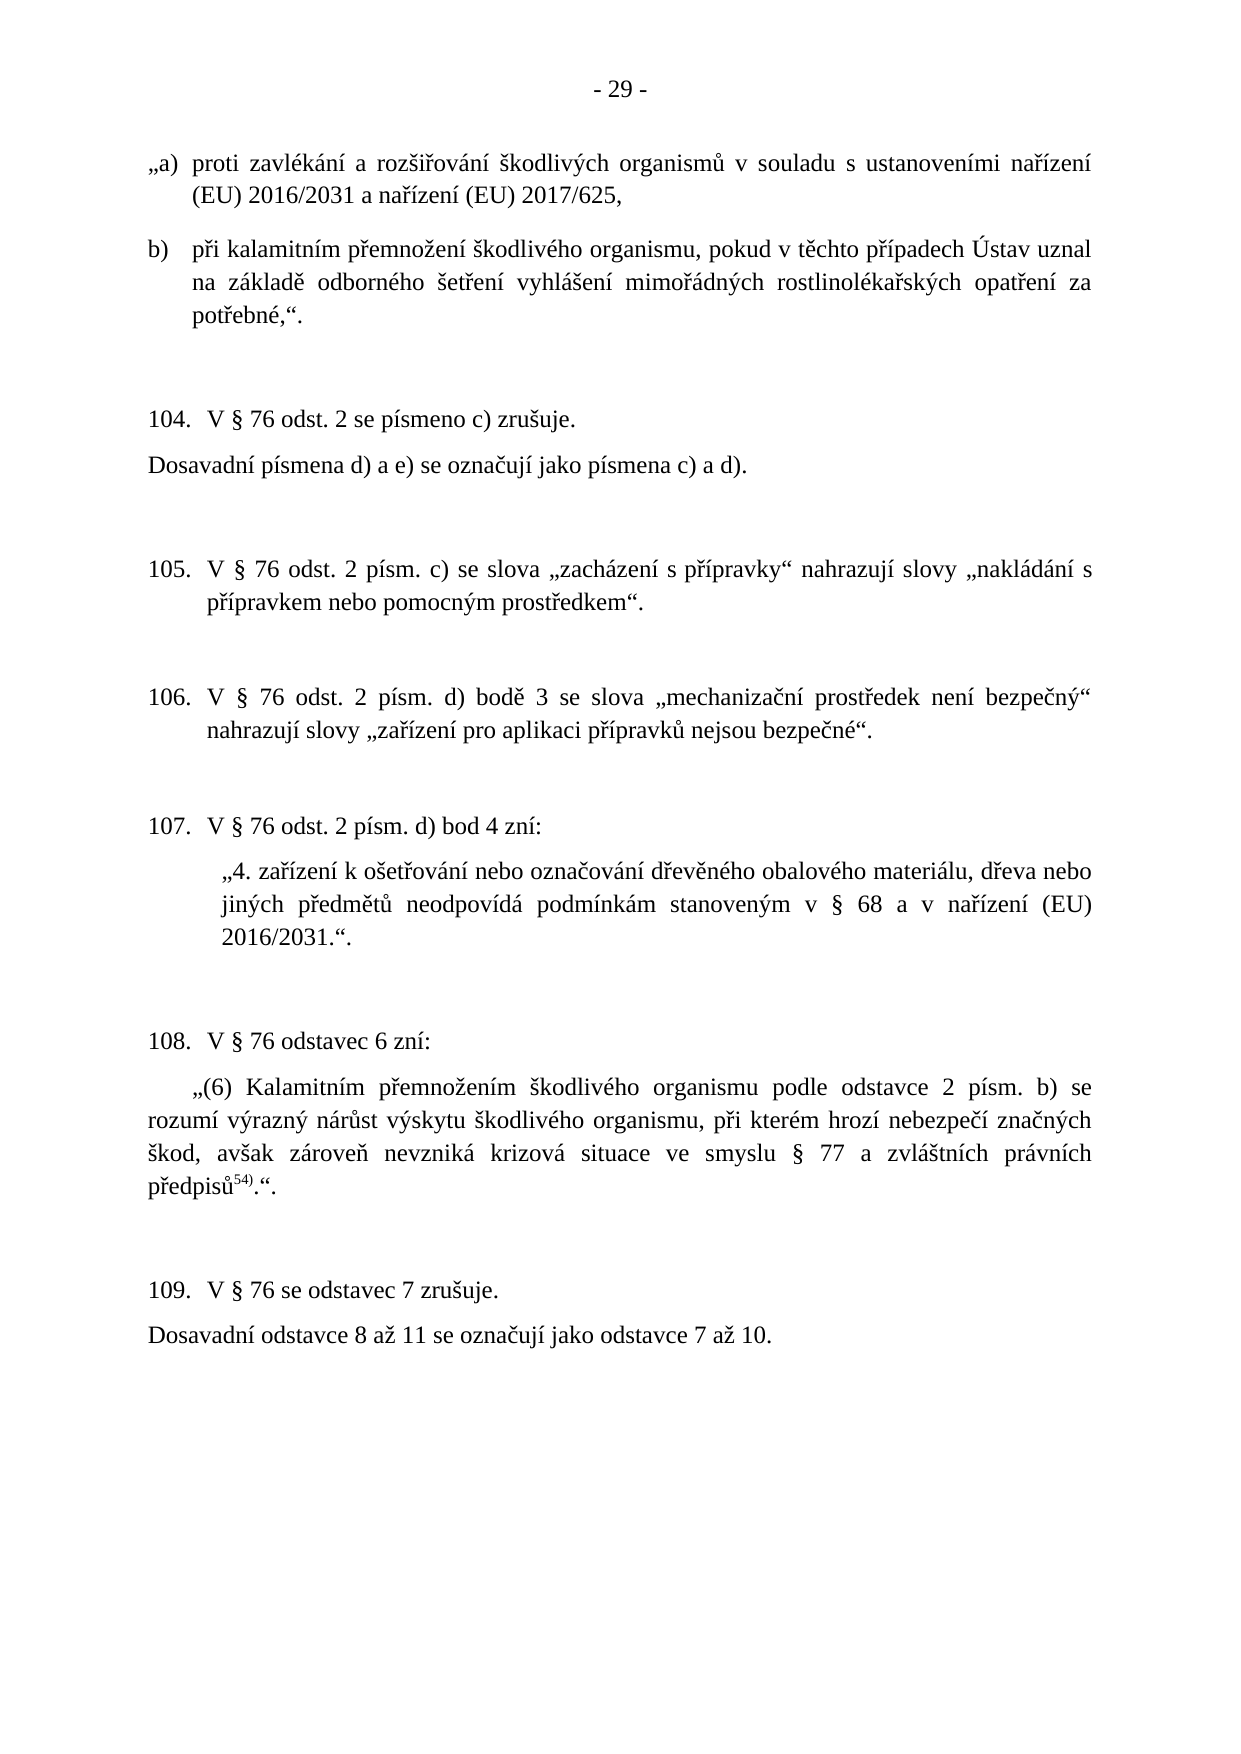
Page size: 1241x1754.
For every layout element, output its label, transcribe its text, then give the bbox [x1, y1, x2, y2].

text Dosavadní odstavce 8 až 11 se označují jako odstavce 7 až 10. [148, 1320, 1093, 1349]
text V § 76 odstavec 6 zní: [148, 1026, 1093, 1055]
text „4. zařízení k ošetřování nebo označování dřevěného obalového materiálu, dřeva nebo jiných předmětů neodpovídá podmínkám stanoveným v § 68 a v nařízení (EU) 2016/2031.“. [221, 856, 1093, 951]
text b) při kalamitním přemnožení škodlivého organismu, pokud v těchto případech Ústav uznal na základě odborného šetření vyhlášení mimořádných rostlinolékařských opatření za potřebné,“. [148, 234, 1093, 329]
text „a) proti zavlékání a rozšiřování škodlivých organismů v souladu s ustanoveními nařízení (EU) 2016/2031 a nařízení (EU) 2017/625, [148, 148, 1093, 209]
text V § 76 odst. 2 písm. d) bodě 3 se slova „mechanizační prostředek není bezpečný“ nahrazují slovy „zařízení pro aplikaci přípravků nejsou bezpečné“. [148, 682, 1093, 744]
text „(6) Kalamitním přemnožením škodlivého organismu podle odstavce 2 písm. b) se rozumí výrazný nárůst výskytu škodlivého organismu, při kterém hrozí nebezpečí značných škod, avšak zároveň nevzniká krizová situace ve smyslu § 77 a zvláštních právních předpisů54).“. [148, 1072, 1093, 1199]
text V § 76 se odstavec 7 zrušuje. [148, 1275, 1093, 1303]
text V § 76 odst. 2 se písmeno c) zrušuje. [148, 404, 1093, 433]
text V § 76 odst. 2 písm. c) se slova „zacházení s přípravky“ nahrazují slovy „nakládání s přípravkem nebo pomocným prostředkem“. [148, 554, 1093, 616]
text Dosavadní písmena d) a e) se označují jako písmena c) a d). [148, 450, 1093, 479]
text V § 76 odst. 2 písm. d) bod 4 zní: [148, 811, 1093, 839]
